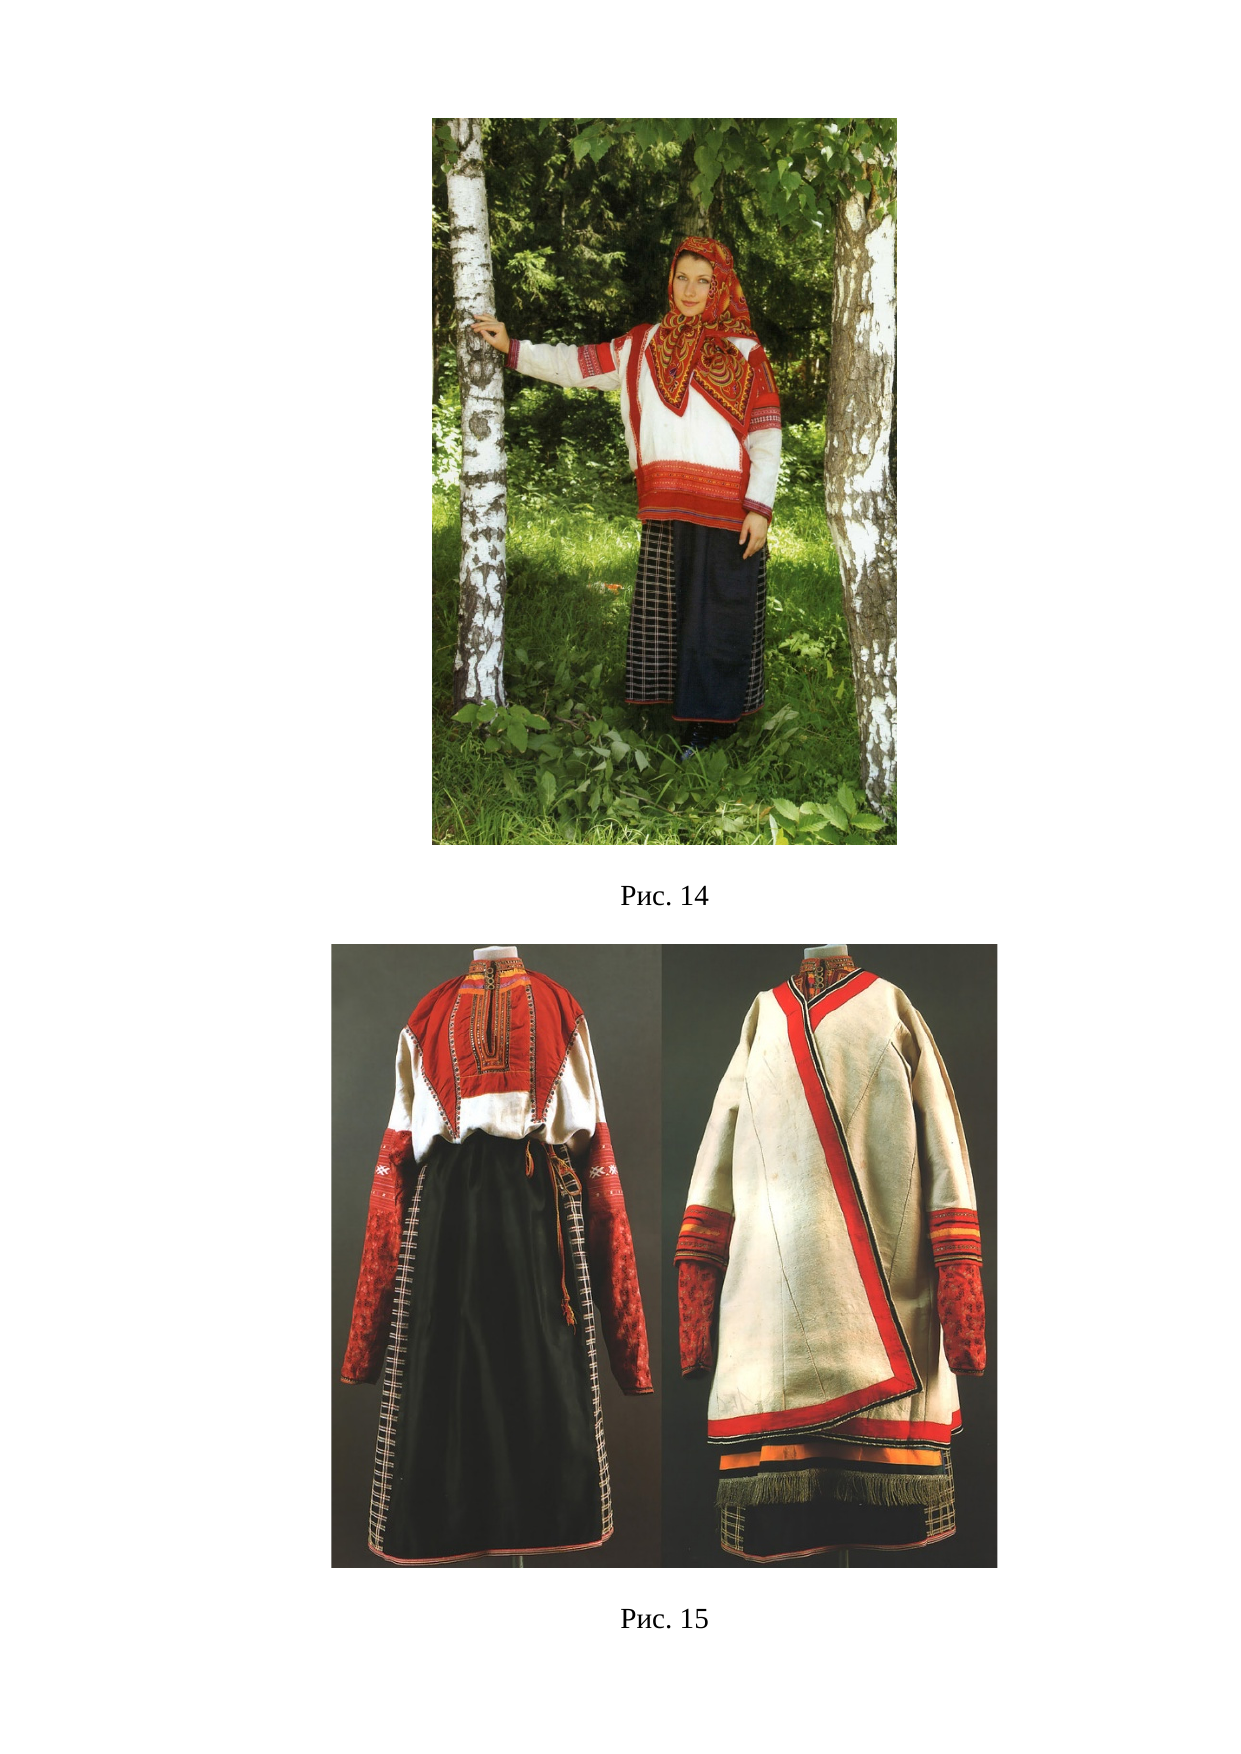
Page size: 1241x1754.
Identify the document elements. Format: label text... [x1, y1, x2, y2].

picture [331, 944, 998, 1568]
text Рис. 15 [177, 1601, 1152, 1634]
text Рис. 14 [177, 878, 1152, 911]
picture [432, 118, 897, 845]
